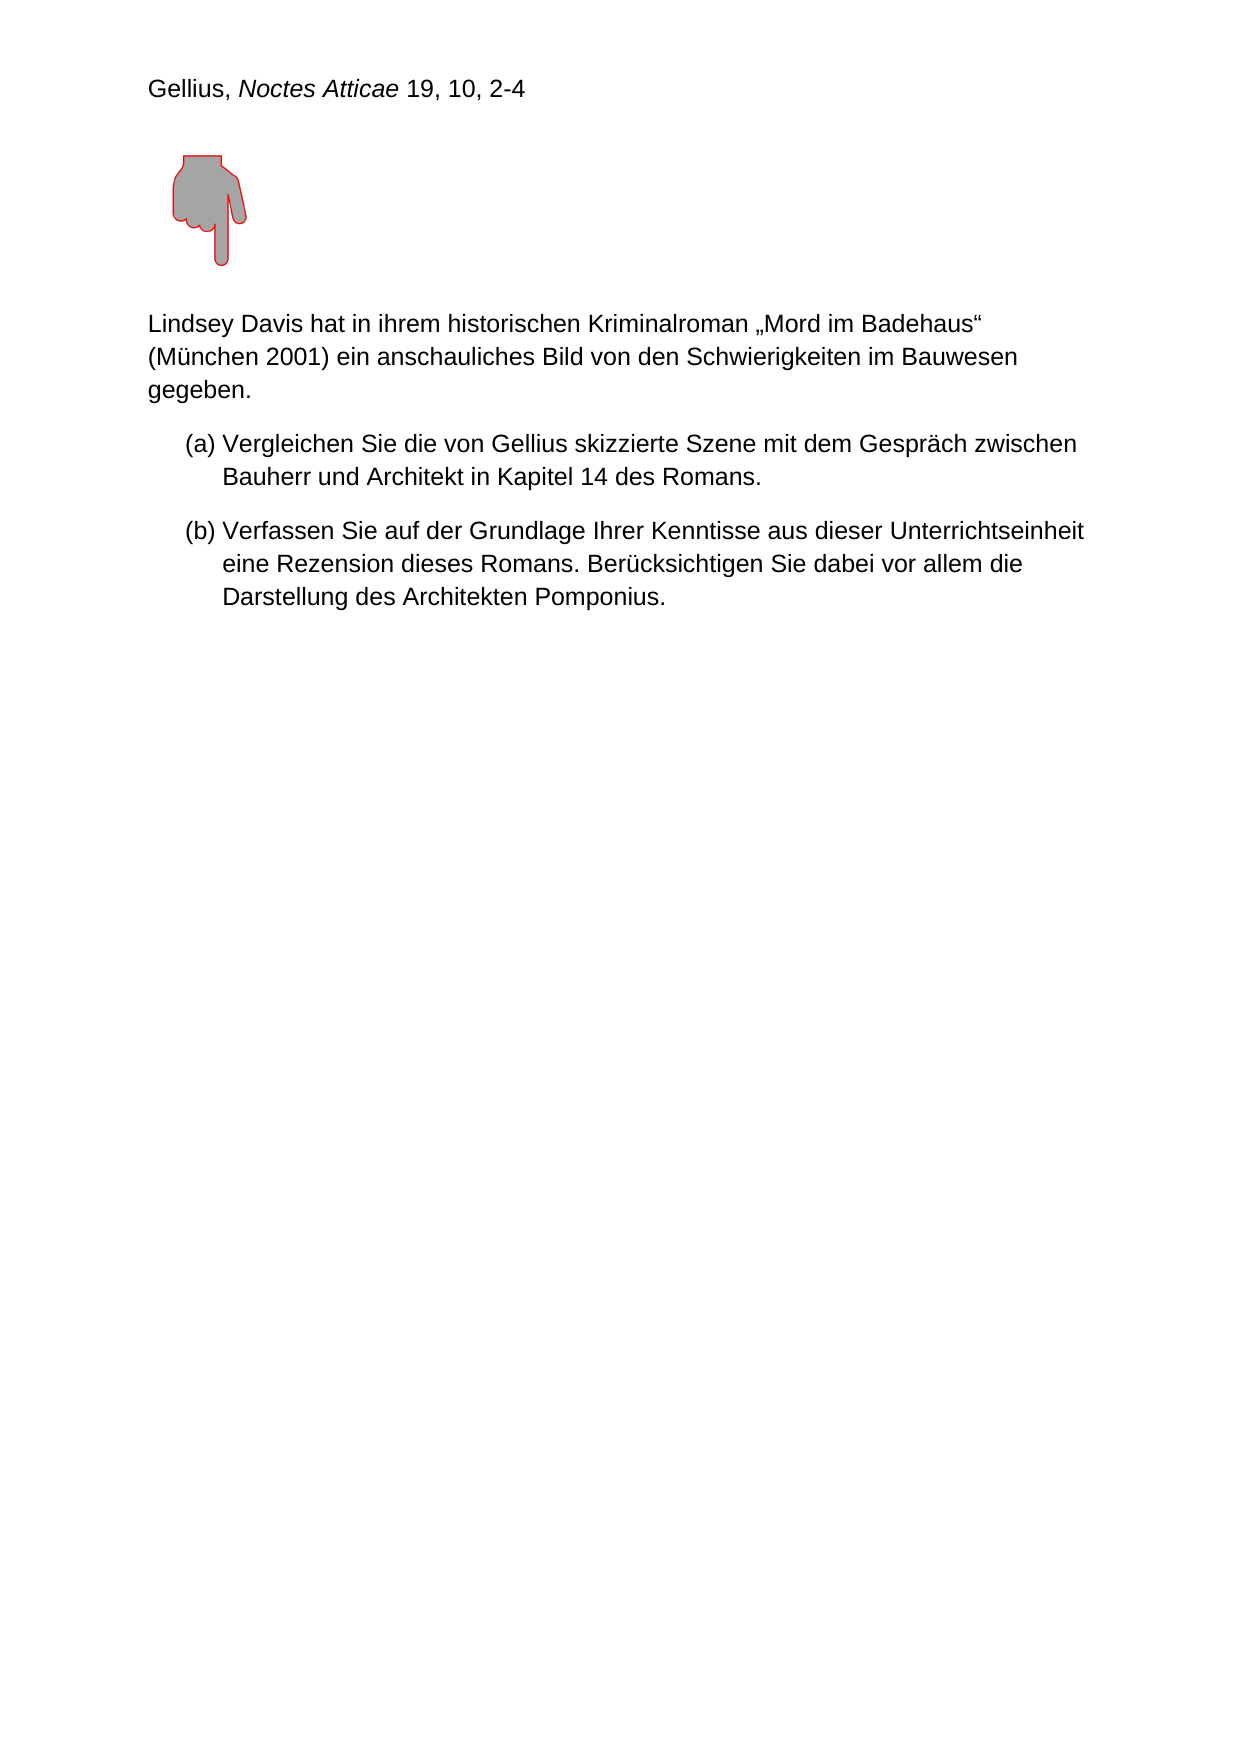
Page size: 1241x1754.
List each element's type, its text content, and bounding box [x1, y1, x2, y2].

picture [147, 148, 272, 273]
list Verfassen Sie auf der Grundlage Ihrer Kenntisse aus dieser Unterrichtseinheit eine Rezension dieses Romans. Berücksichtigen Sie dabei vor allem die Darstellung des Architekten Pomponius. [185, 516, 1092, 611]
text Lindsey Davis hat in ihrem historischen Kriminalroman „Mord im Badehaus“ (München 2001) ein anschauliches Bild von den Schwierigkeiten im Bauwesen gegeben. [148, 309, 1092, 404]
list Vergleichen Sie die von Gellius skizzierte Szene mit dem Gespräch zwischen Bauherr und Architekt in Kapitel 14 des Romans. [185, 429, 1092, 491]
